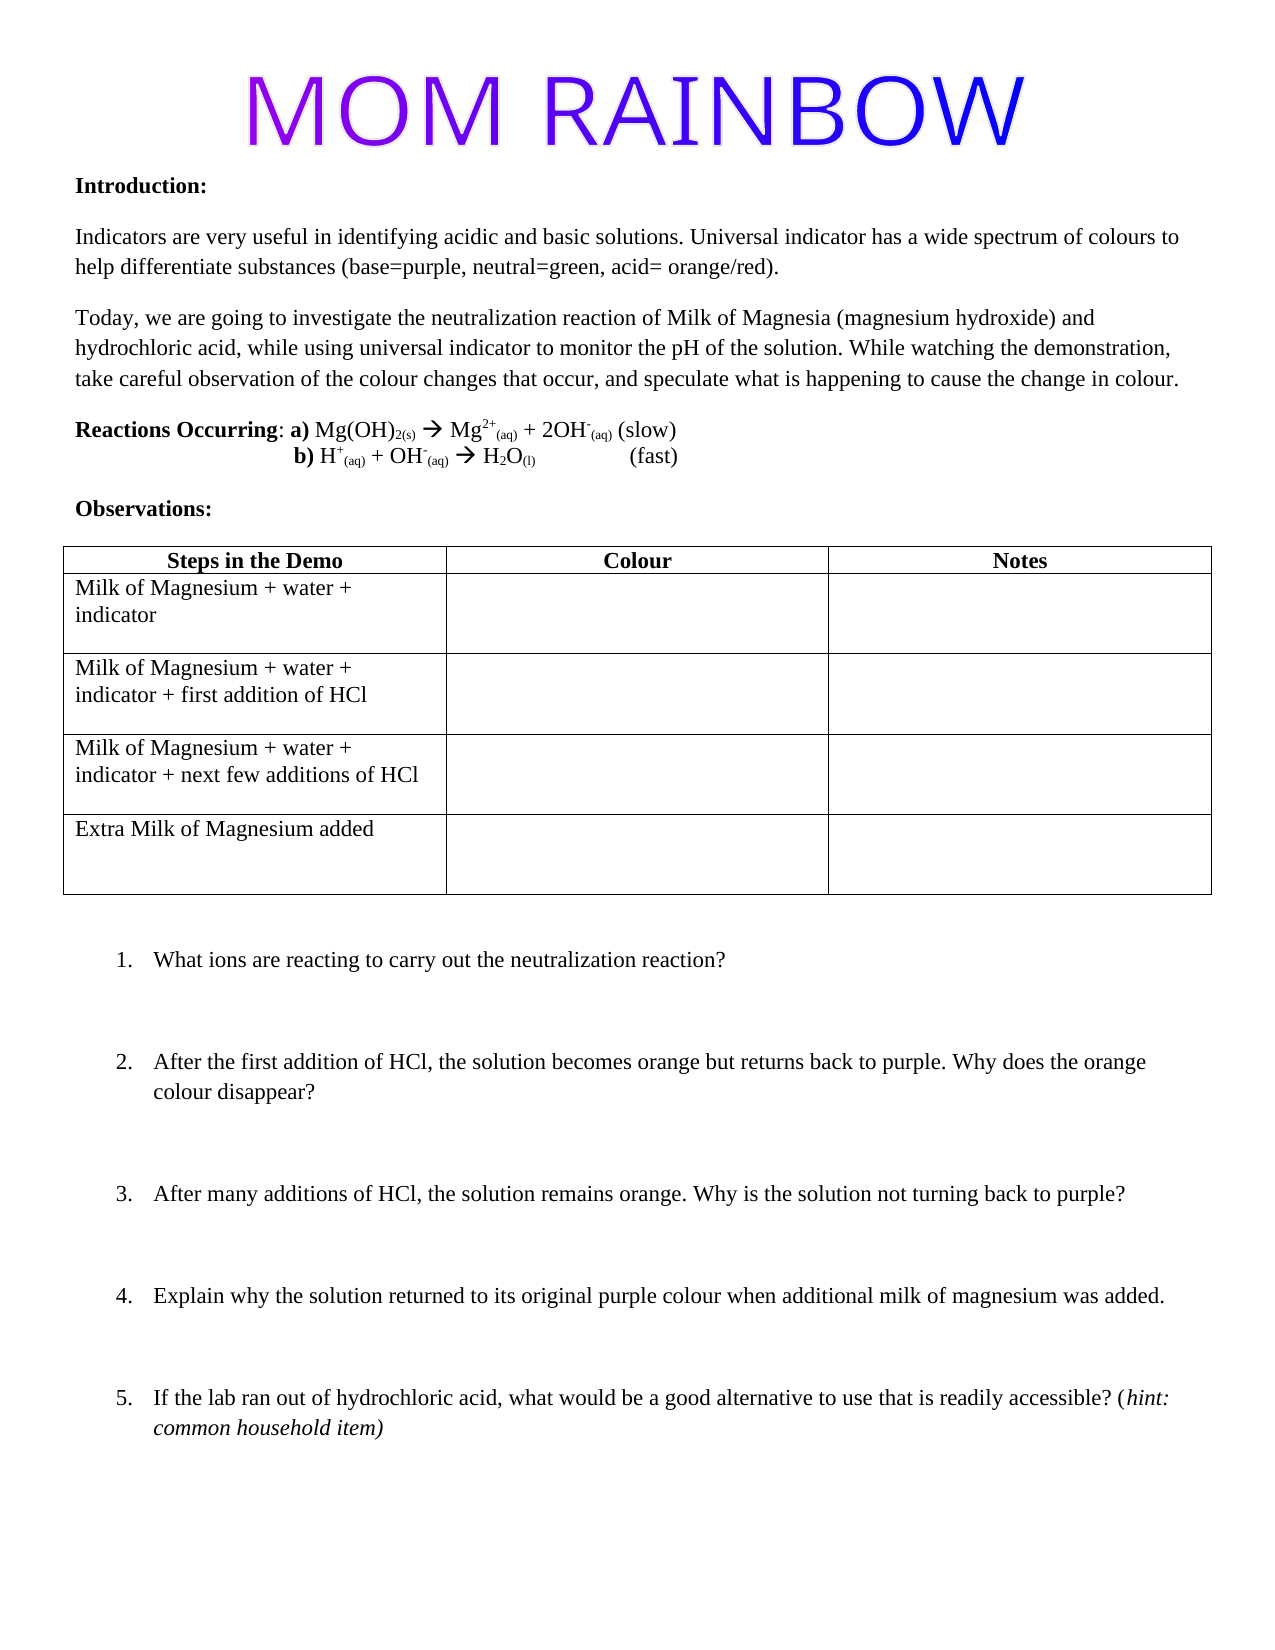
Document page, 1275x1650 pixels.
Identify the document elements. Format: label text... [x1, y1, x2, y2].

text Observations: [75, 495, 1200, 521]
table_cell [829, 654, 1211, 733]
table_cell Milk of Magnesium + water + indicator [64, 574, 446, 653]
list If the lab ran out of hydrochloric acid, what would be a good alternative to use that is readily accessible? (hint: common household item) [116, 1384, 1200, 1441]
table_header Steps in the Demo [64, 547, 446, 573]
text b) H+(aq) + OH-(aq) H2O(l) (fast) [225, 442, 1200, 468]
table_cell [447, 735, 828, 813]
list Explain why the solution returned to its original purple colour when additional milk of magnesium was added. [116, 1282, 1200, 1308]
table_cell [829, 735, 1211, 813]
list What ions are reacting to carry out the neutralization reaction? [116, 946, 1200, 972]
list After many additions of HCl, the solution remains orange. Why is the solution not turning back to purple? [116, 1180, 1200, 1206]
list After the first addition of HCl, the solution becomes orange but returns back to purple. Why does the orange colour disappear? [116, 1048, 1200, 1104]
table_cell Milk of Magnesium + water + indicator + first addition of HCl [64, 654, 446, 733]
table_cell Milk of Magnesium + water + indicator + next few additions of HCl [64, 735, 446, 813]
table_cell Extra Milk of Magnesium added [64, 815, 446, 894]
table_header Notes [829, 547, 1211, 573]
text Reactions Occurring: a) Mg(OH)2(s) Mg2+(aq) + 2OH-(aq) (slow) [75, 416, 1200, 442]
table_cell [447, 574, 828, 653]
table_cell [447, 815, 828, 894]
table_header Colour [447, 547, 828, 573]
table_cell [829, 815, 1211, 894]
text Today, we are going to investigate the neutralization reaction of Milk of Magnesia (magnesium hydroxide) and hydrochloric acid, while using universal indicator to monitor the pH of the solution. While watching the demonstration, take careful observation of the colour changes that occur, and speculate what is happening to cause the change in colour. [75, 304, 1200, 391]
text Indicators are very useful in identifying acidic and basic solutions. Universal indicator has a wide spectrum of colours to help differentiate substances (base=purple, neutral=green, acid= orange/red). [75, 223, 1200, 279]
table_cell [829, 574, 1211, 653]
text Introduction: [75, 172, 1200, 198]
table_cell [447, 654, 828, 733]
